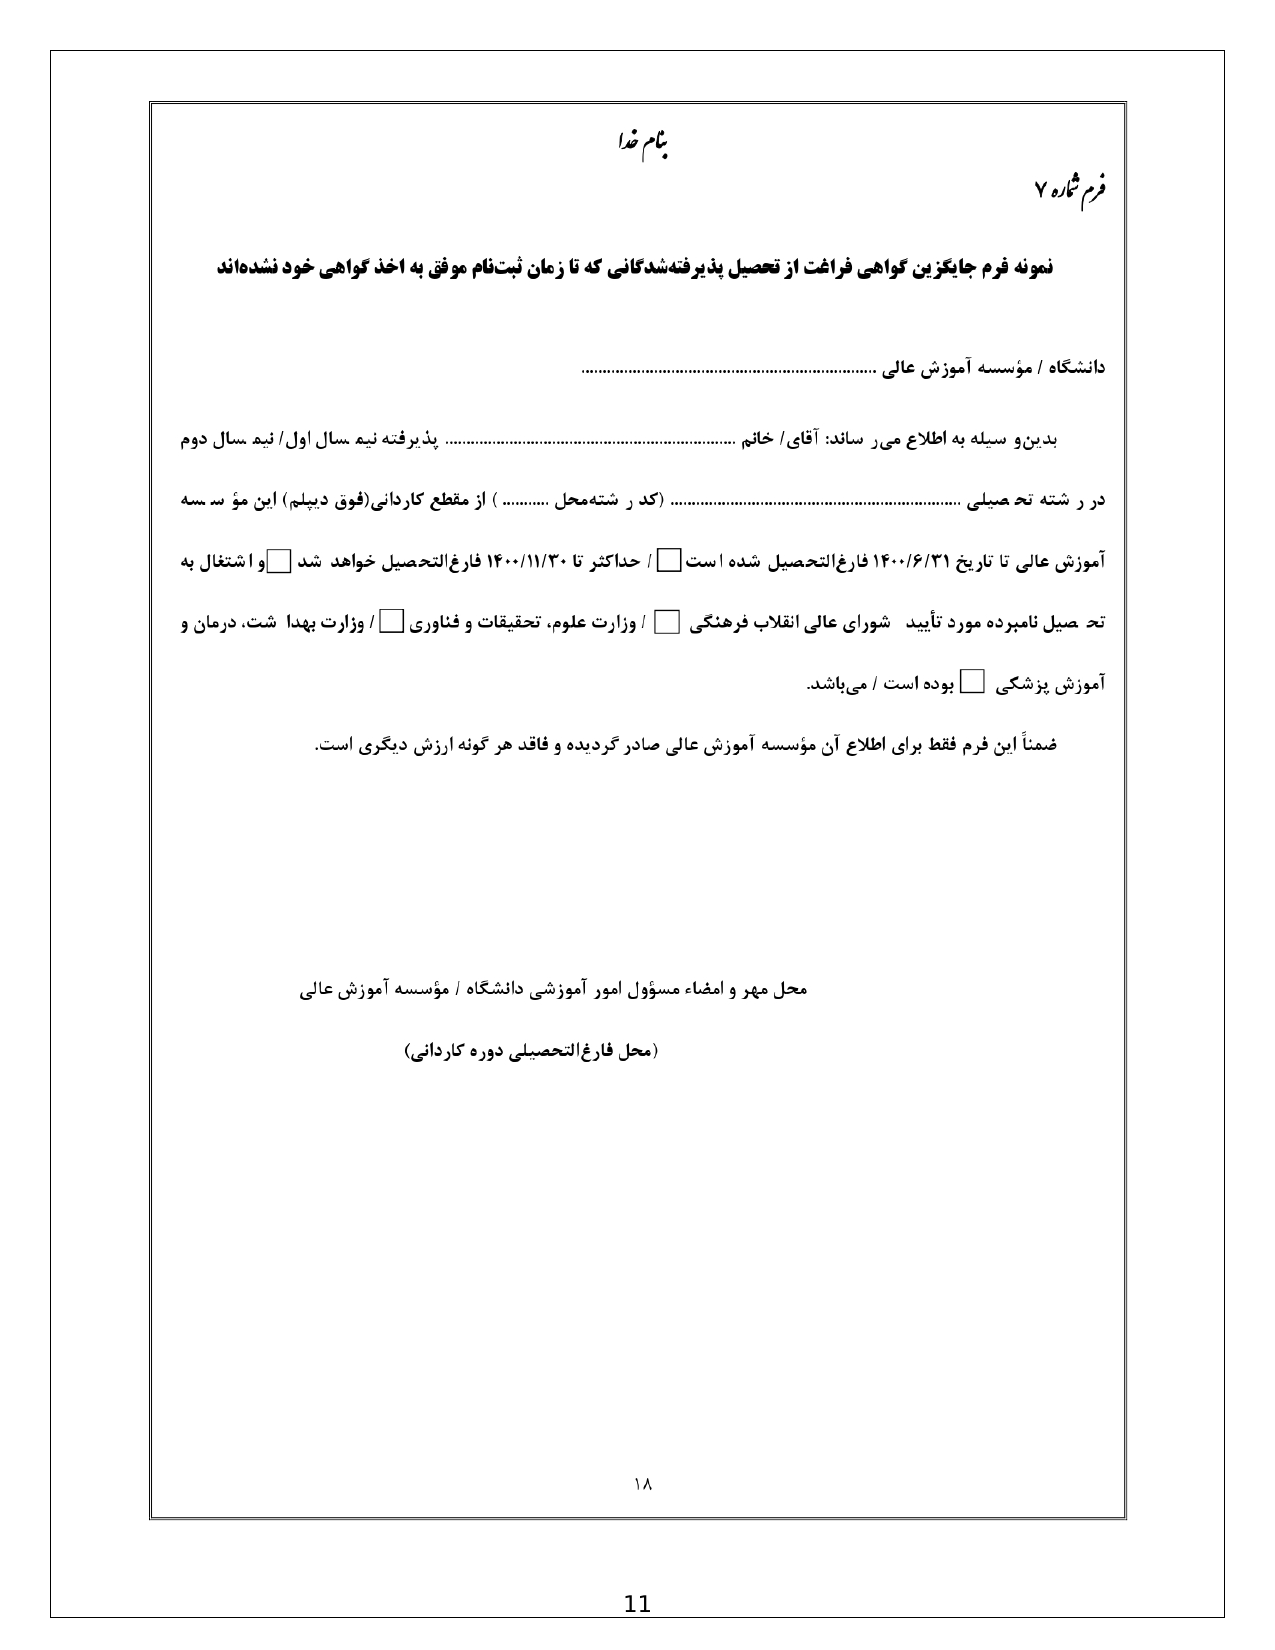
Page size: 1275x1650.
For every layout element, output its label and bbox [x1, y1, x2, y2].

picture [106, 59, 1169, 1562]
